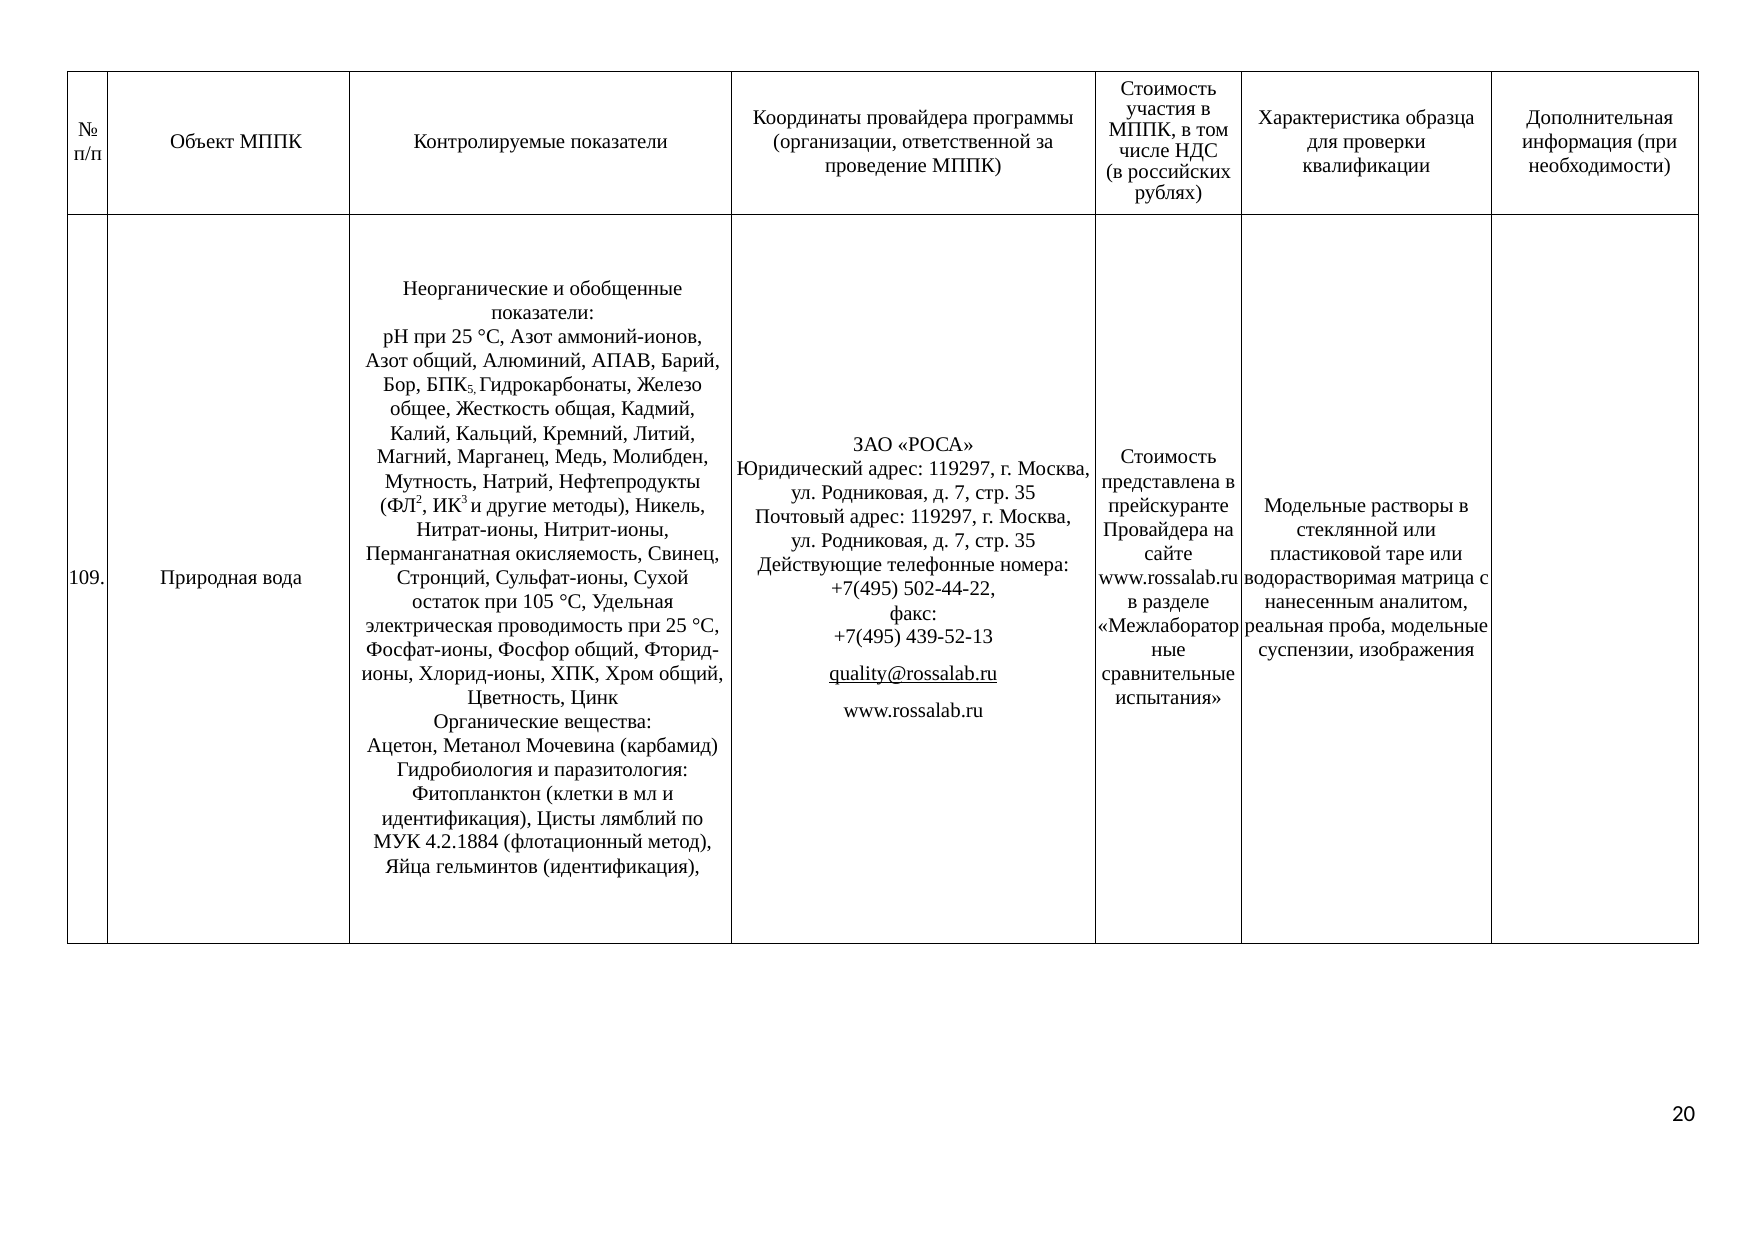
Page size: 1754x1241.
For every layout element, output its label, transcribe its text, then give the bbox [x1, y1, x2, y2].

table_header Дополнительная информация (при необходимости) [1492, 72, 1698, 214]
table_cell Неорганические и обобщенные показатели: pH при , Азот аммоний-ионов, Азот общий, Алюминий, АПАВ, Барий, Бор, БПК5, Гидрокарбонаты, Железо общее, Жесткость общая, Кадмий, Калий, Кальций, Кремний, Литий, Магний, Марганец, Медь, Молибден, Мутность, Натрий, Нефтепродукты (ФЛ2, ИК3 и другие методы), Никель, Нитрат-ионы, Нитрит-ионы, Перманганатная окисляемость, Свинец, Стронций, Сульфат-ионы, Сухой остаток при , Удельная электрическая проводимость при , Фосфат-ионы, Фосфор общий, Фторид-ионы, Хлорид-ионы, ХПК, Хром общий, Цветность, Цинк Органические вещества: Ацетон, Метанол Мочевина (карбамид) Гидробиология и паразитология: Фитопланктон (клетки в мл и идентификация), Цисты лямблий по МУК 4.2.1884 (флотационный метод), Яйца гельминтов (идентификация), [350, 215, 731, 943]
table_cell [1492, 215, 1698, 943]
table_cell [68, 215, 107, 943]
table_cell Модельные растворы в стеклянной или пластиковой таре или водорастворимая матрица с нанесенным аналитом, реальная проба, модельные суспензии, изображения [1242, 215, 1491, 943]
table_header № п/п [68, 72, 107, 214]
table_header Объект МППК [108, 72, 349, 214]
table_header Характеристика образца для проверки квалификации [1242, 72, 1491, 214]
table_cell Природная вода [108, 215, 349, 943]
table_header Контролируемые показатели [350, 72, 731, 214]
table_header Стоимость участия в МППК, в том числе НДС (в российских рублях) [1096, 72, 1241, 214]
table_cell Стоимость представлена в прейскуранте Провайдера на сайте www.rossalab.ru в разделе «Межлабораторные сравнительные испытания» [1096, 215, 1241, 943]
table_header Координаты провайдера программы (организации, ответственной за проведение МППК) [732, 72, 1095, 214]
